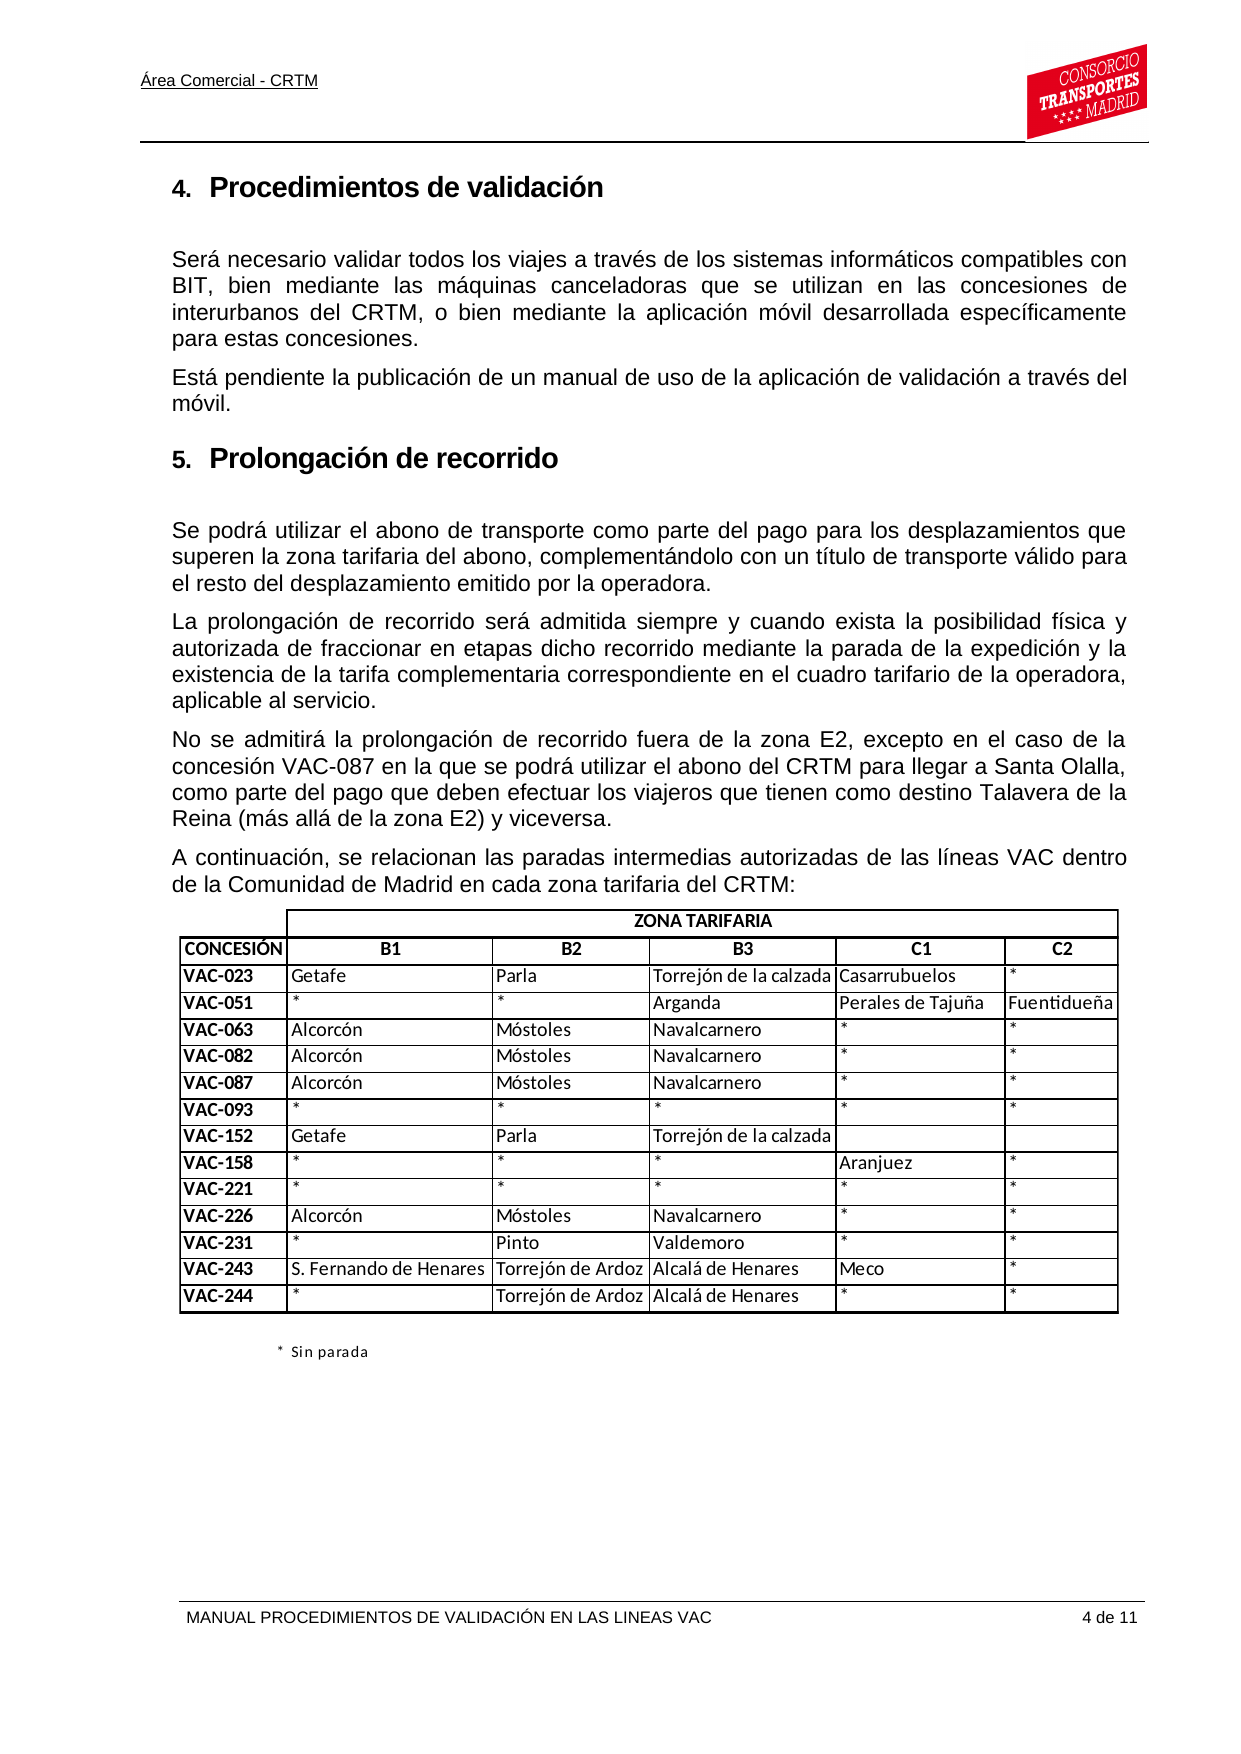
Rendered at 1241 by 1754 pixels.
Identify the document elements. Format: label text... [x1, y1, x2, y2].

text Está pendiente la publicación de un manual de uso de la aplicación de validación a través del móvil. [172, 364, 1128, 416]
text Se podrá utilizar el abono de transporte como parte del pago para los desplazamientos que superen la zona tarifaria del abono, complementándolo con un título de transporte válido para el resto del desplazamiento emitido por la operadora. [172, 517, 1128, 596]
picture [1025, 41, 1149, 142]
subtitle Prolongación de recorrido [172, 441, 1128, 475]
text No se admitirá la prolongación de recorrido fuera de la zona E2, excepto en el caso de la concesión VAC-087 en la que se podrá utilizar el abono del CRTM para llegar a Santa Olalla, como parte del pago que deben efectuar los viajeros que tienen como destino Talavera de la Reina (más allá de la zona E2) y viceversa. [172, 726, 1128, 832]
text Será necesario validar todos los viajes a través de los sistemas informáticos compatibles con BIT, bien mediante las máquinas canceladoras que se utilizan en las concesiones de interurbanos del CRTM, o bien mediante la aplicación móvil desarrollada específicamente para estas concesiones. [172, 246, 1128, 351]
text La prolongación de recorrido será admitida siempre y cuando exista la posibilidad física y autorizada de fraccionar en etapas dicho recorrido mediante la parada de la expedición y la existencia de la tarifa complementaria correspondiente en el cuadro tarifario de la operadora, aplicable al servicio. [172, 608, 1128, 714]
text A continuación, se relacionan las paradas intermedias autorizadas de las líneas VAC dentro de la Comunidad de Madrid en cada zona tarifaria del CRTM: [172, 844, 1128, 897]
subtitle Procedimientos de validación [172, 171, 1128, 204]
